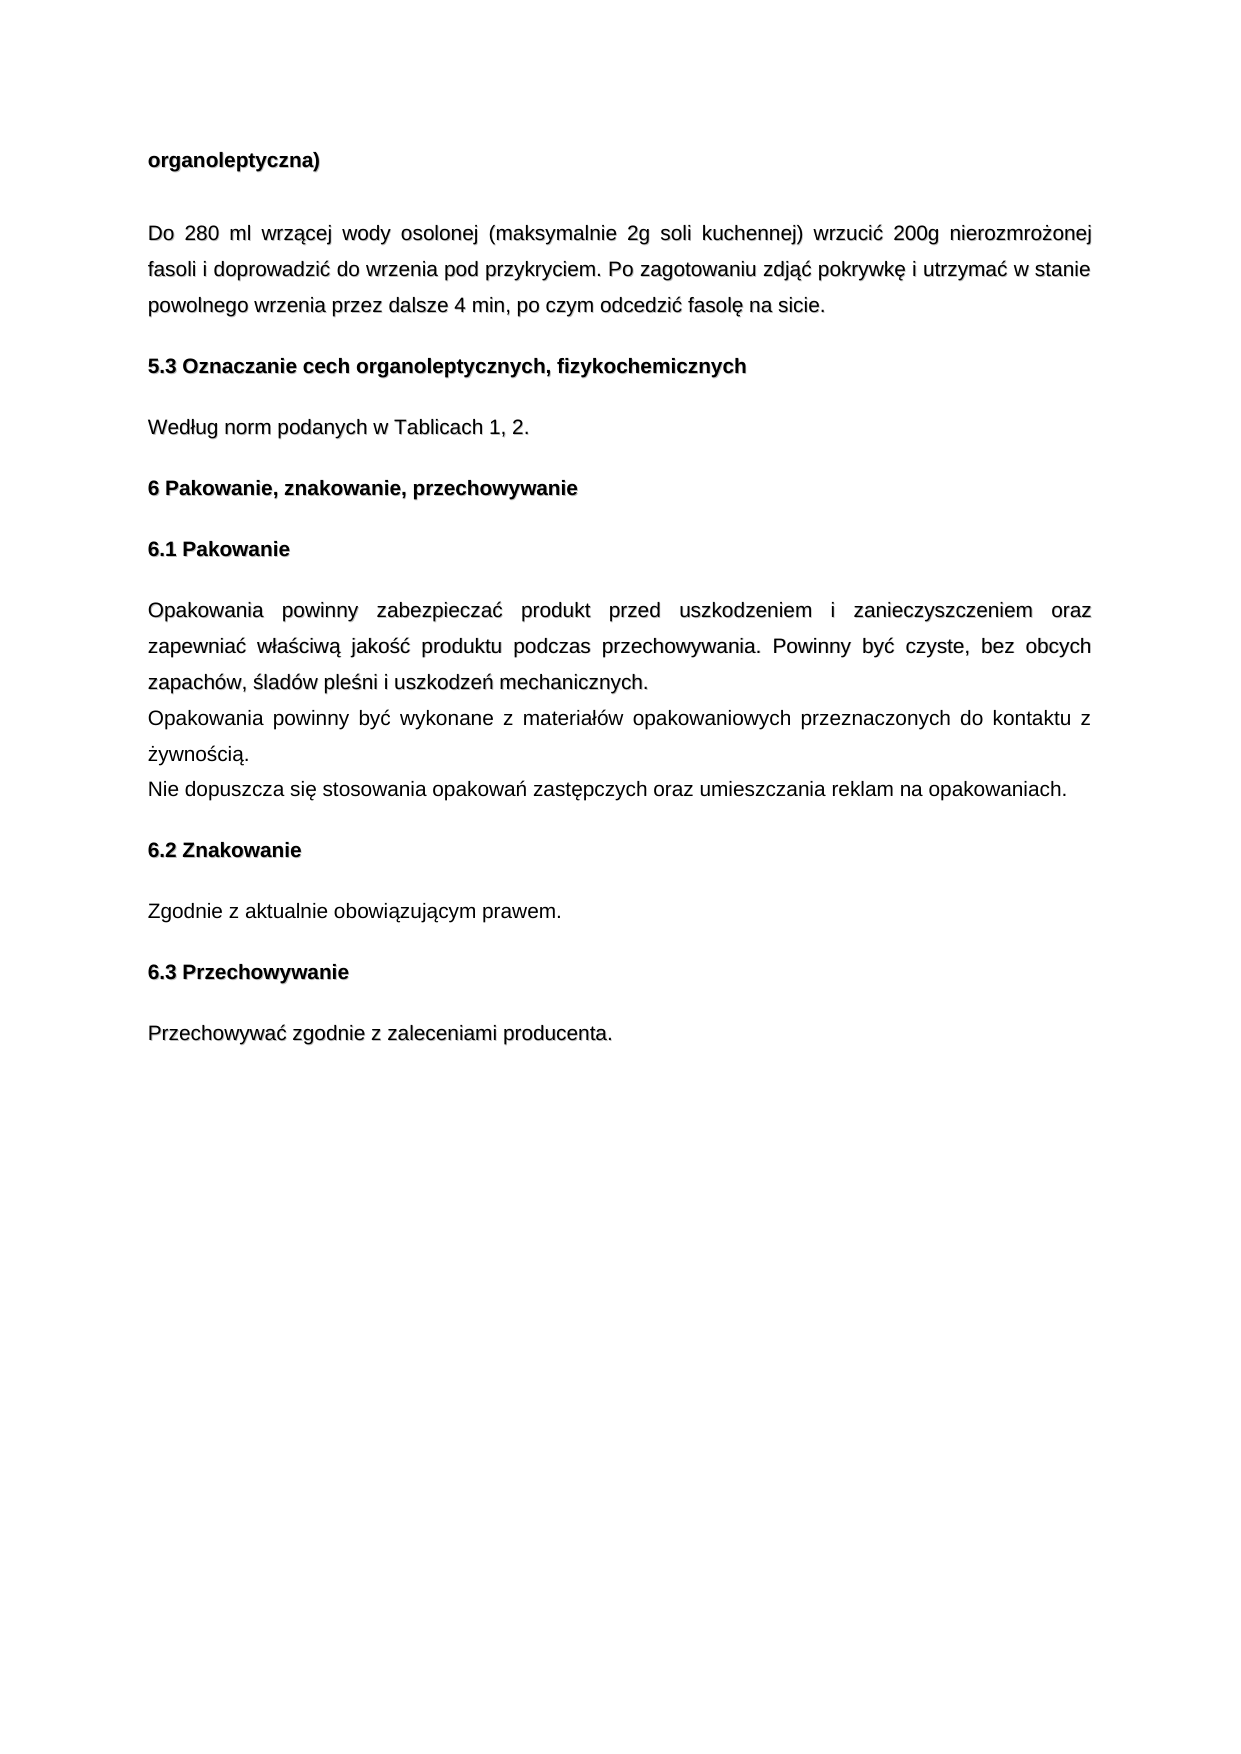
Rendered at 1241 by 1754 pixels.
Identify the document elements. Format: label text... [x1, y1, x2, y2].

text 6 Pakowanie, znakowanie, przechowywanie [148, 476, 1093, 500]
text 6.2 Znakowanie [148, 838, 1093, 862]
text Według norm podanych w Tablicach 1, 2. [148, 415, 1093, 439]
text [148, 148, 1093, 172]
text 6.1 Pakowanie [148, 537, 1093, 561]
text 6.3 Przechowywanie [148, 960, 1093, 984]
text Do 280 ml wrzącej wody osolonej (maksymalnie 2g soli kuchennej) wrzucić 200g nierozmrożonej fasoli i doprowadzić do wrzenia pod przykryciem. Po zagotowaniu zdjąć pokrywkę i utrzymać w stanie powolnego wrzenia przez dalsze 4 min, po czym odcedzić fasolę na sicie. [148, 221, 1093, 317]
text Nie dopuszcza się stosowania opakowań zastępczych oraz umieszczania reklam na opakowaniach. [148, 777, 1093, 801]
text 5.3 Oznaczanie cech organoleptycznych, fizykochemicznych [148, 354, 1093, 378]
text Opakowania powinny zabezpieczać produkt przed uszkodzeniem i zanieczyszczeniem oraz zapewniać właściwą jakość produktu podczas przechowywania. Powinny być czyste, bez obcych zapachów, śladów pleśni i uszkodzeń mechanicznych. [148, 598, 1093, 693]
text Opakowania powinny być wykonane z materiałów opakowaniowych przeznaczonych do kontaktu z żywnością. [148, 705, 1093, 765]
text Zgodnie z aktualnie obowiązującym prawem. [148, 899, 1093, 923]
text Przechowywać zgodnie z zaleceniami producenta. [148, 1021, 1093, 1045]
